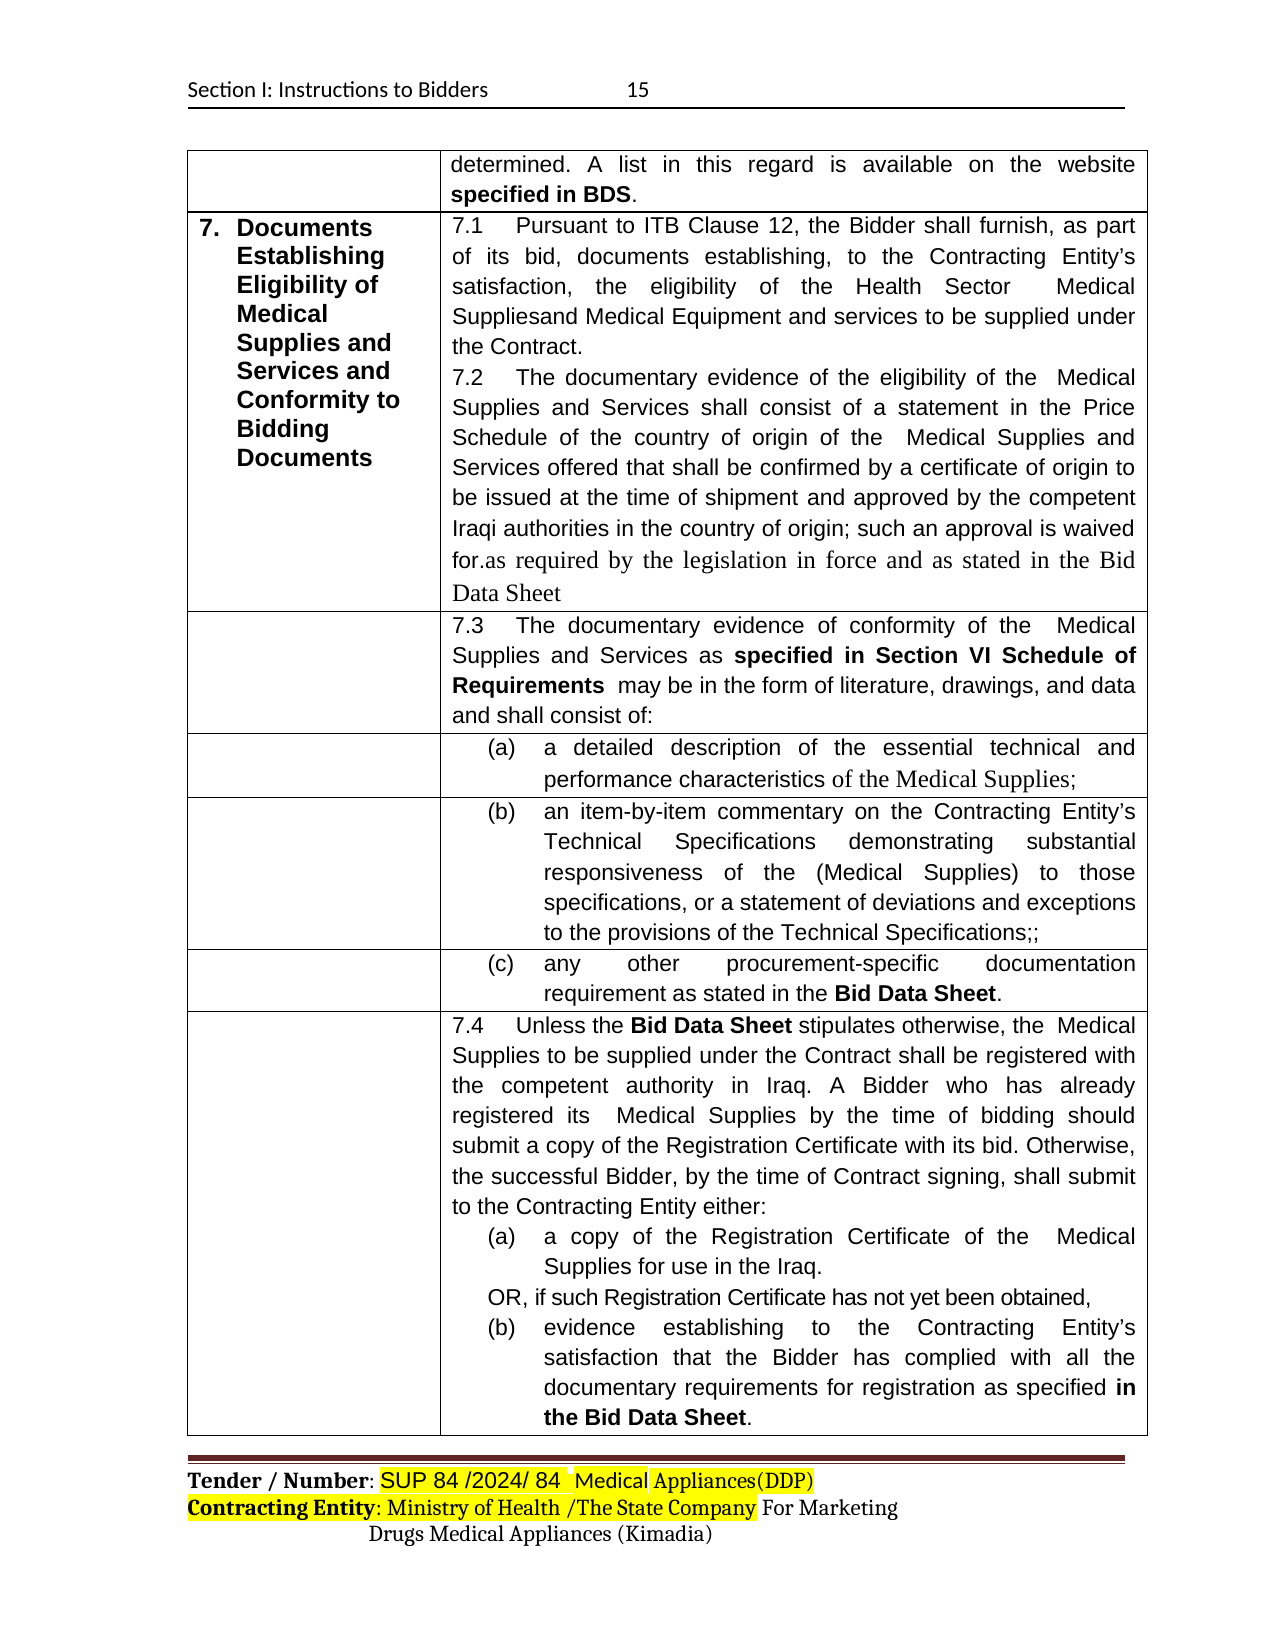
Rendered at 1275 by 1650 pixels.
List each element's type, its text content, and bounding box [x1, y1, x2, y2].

table_cell [188, 151, 440, 211]
table_cell 7.1 Pursuant to ITB Clause 12, the Bidder shall furnish, as part of its bid, documents establishing, to the Contracting Entity’s satisfaction, the eligibility of the Health Sector Medical Suppliesand Medical Equipment and services to be supplied under the Contract. 7.2 The documentary evidence of the eligibility of the Medical Supplies and Services shall consist of a statement in the Price Schedule of the country of origin of the Medical Supplies and Services offered that shall be confirmed by a certificate of origin to be issued at the time of shipment and approved by the competent Iraqi authorities in the country of origin; such an approval is waived for.as required by the legislation in force and as stated in the Bid Data Sheet [441, 213, 1147, 611]
table_cell [188, 798, 440, 949]
table_cell 7. Documents Establishing Eligibility of Medical Supplies and Services and Conformity to Bidding Documents [188, 213, 440, 611]
table_cell [188, 734, 440, 797]
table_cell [441, 151, 1147, 211]
table_cell [188, 1012, 440, 1434]
table_cell [188, 950, 440, 1011]
table_cell (b) an item-by-item commentary on the Contracting Entity’s Technical Specifications demonstrating substantial responsiveness of the (Medical Supplies) to those specifications, or a statement of deviations and exceptions to the provisions of the Technical Specifications;; [441, 798, 1147, 949]
table_cell (c) any other procurement-specific documentation requirement as stated in the Bid Data Sheet. [441, 950, 1147, 1011]
table_cell 7.3 The documentary evidence of conformity of the Medical Supplies and Services as specified in Section VI Schedule of Requirements may be in the form of literature, drawings, and data and shall consist of: [441, 612, 1147, 733]
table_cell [441, 1012, 1147, 1434]
table_cell (a) a detailed description of the essential technical and performance characteristics of the Medical Supplies; [441, 734, 1147, 797]
table_cell [188, 612, 440, 733]
